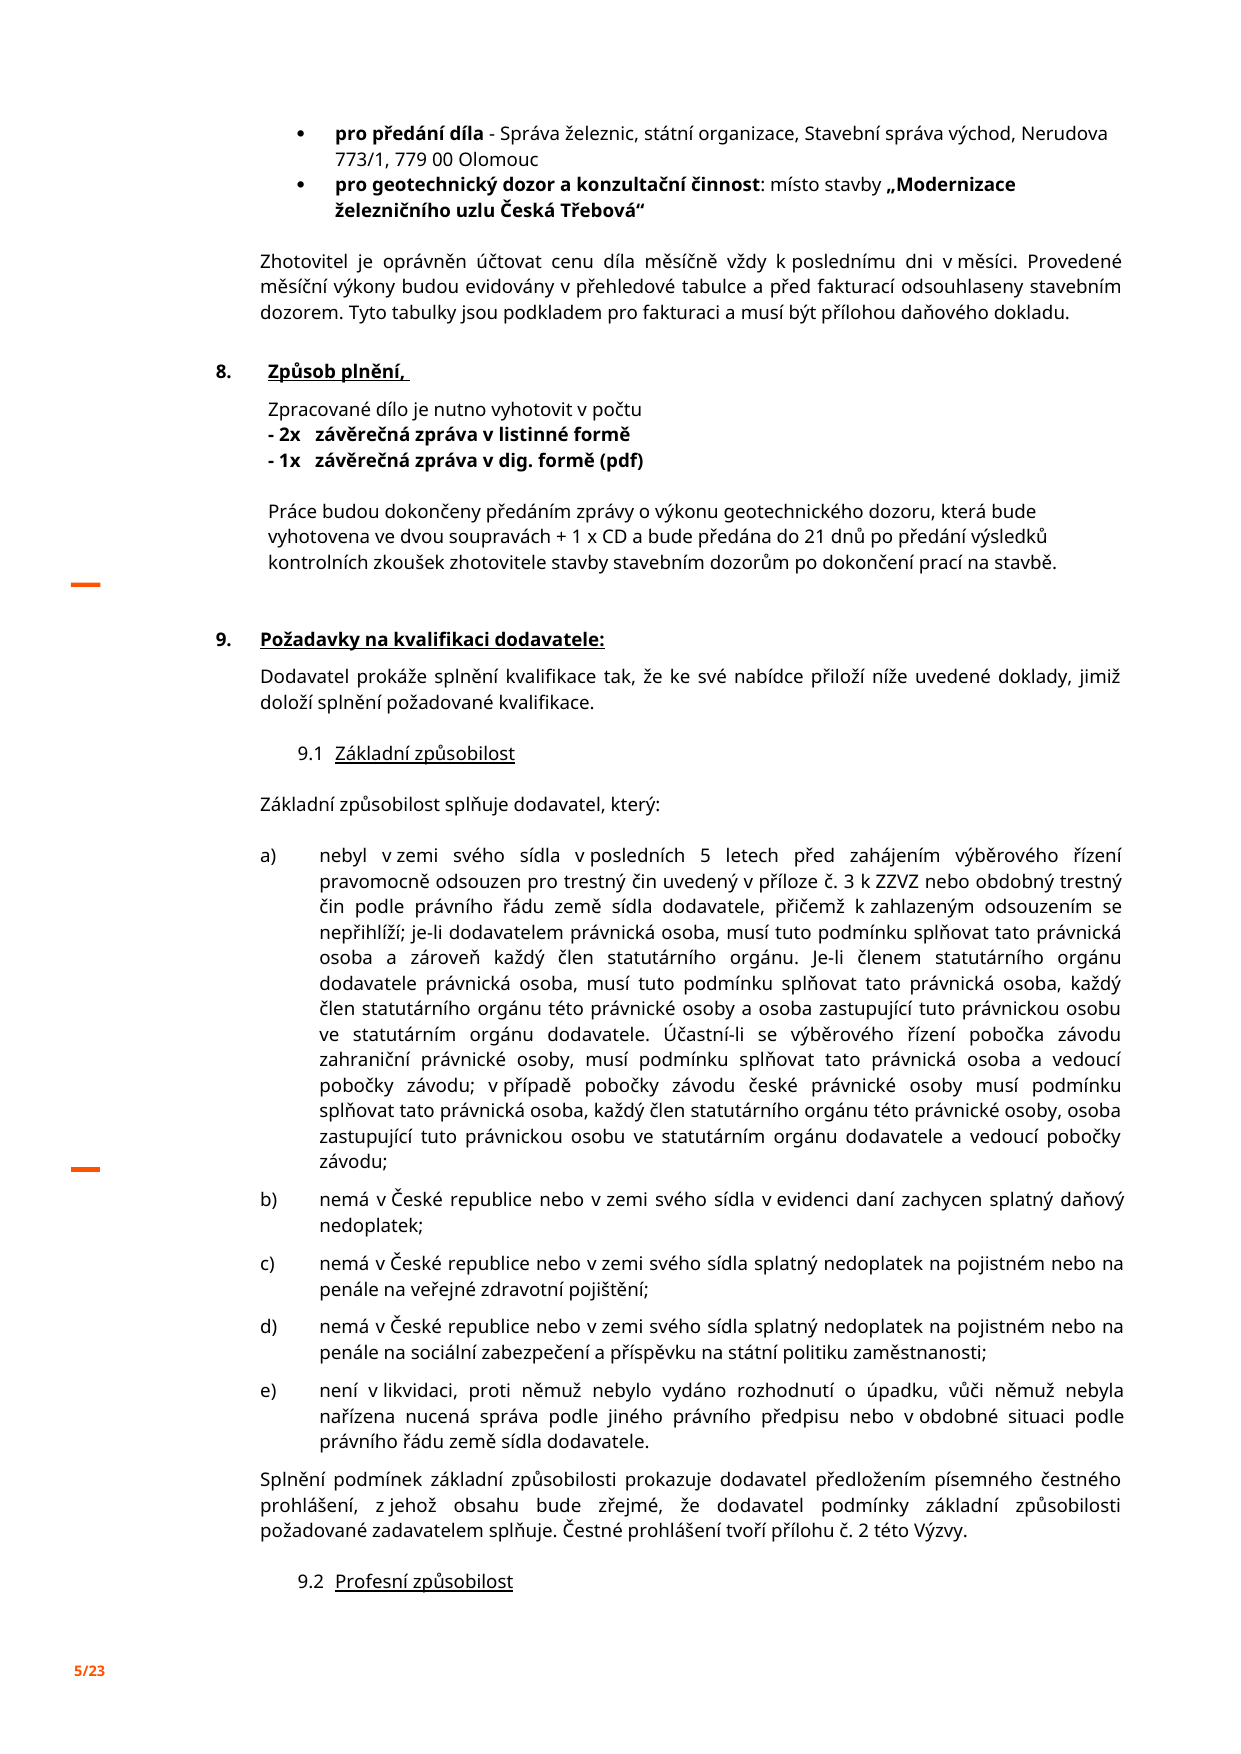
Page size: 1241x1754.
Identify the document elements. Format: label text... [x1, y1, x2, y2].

text Dodavatel prokáže splnění kvalifikace tak, že ke své nabídce přiloží níže uvedené doklady, jimiž doloží splnění požadované kvalifikace. [260, 664, 1122, 715]
text e) není v likvidaci, proti němuž nebylo vydáno rozhodnutí o úpadku, vůči němuž nebyla nařízena nucená správa podle jiného právního předpisu nebo v obdobné situaci podle právního řádu země sídla dodavatele. [260, 1377, 1124, 1454]
text b) nemá v České republice nebo v zemi svého sídla v evidenci daní zachycen splatný daňový nedoplatek; [260, 1187, 1124, 1238]
list Profesní způsobilost [297, 1568, 1122, 1594]
list Způsob plnění, [216, 358, 1122, 384]
list pro předání díla - Správa železnic, státní organizace, Stavební správa východ, Nerudova 773/1, 779 00 Olomouc [297, 121, 1122, 172]
list Základní způsobilost [297, 740, 1122, 766]
list Požadavky na kvalifikaci dodavatele: [216, 626, 1122, 651]
text c) nemá v České republice nebo v zemi svého sídla splatný nedoplatek na pojistném nebo na penále na veřejné zdravotní pojištění; [260, 1250, 1124, 1301]
list Práce budou dokončeny předáním zprávy o výkonu geotechnického dozoru, která bude vyhotovena ve dvou soupravách + 1 x CD a bude předána do 21 dnů po předání výsledků kontrolních zkoušek zhotovitele stavby stavebním dozorům po dokončení prací na stavbě. [268, 498, 1122, 575]
list pro geotechnický dozor a konzultační činnost: místo stavby „Modernizace železničního uzlu Česká Třebová“ [297, 172, 1122, 223]
list - 1x závěrečná zpráva v dig. formě (pdf) [268, 447, 1122, 473]
list Zpracované dílo je nutno vyhotovit v počtu [268, 396, 1122, 422]
text a) nebyl v zemi svého sídla v posledních 5 letech před zahájením výběrového řízení pravomocně odsouzen pro trestný čin uvedený v příloze č. 3 k ZZVZ nebo obdobný trestný čin podle právního řádu země sídla dodavatele, přičemž k zahlazeným odsouzením se nepřihlíží; je-li dodavatelem právnická osoba, musí tuto podmínku splňovat tato právnická osoba a zároveň každý člen statutárního orgánu. Je-li členem statutárního orgánu dodavatele právnická osoba, musí tuto podmínku splňovat tato právnická osoba, každý člen statutárního orgánu této právnické osoby a osoba zastupující tuto právnickou osobu ve statutárním orgánu dodavatele. Účastní-li se výběrového řízení pobočka závodu zahraniční právnické osoby, musí podmínku splňovat tato právnická osoba a vedoucí pobočky závodu; v případě pobočky závodu české právnické osoby musí podmínku splňovat tato právnická osoba, každý člen statutárního orgánu této právnické osoby, osoba zastupující tuto právnickou osobu ve statutárním orgánu dodavatele a vedoucí pobočky závodu; [260, 842, 1122, 1174]
text Splnění podmínek základní způsobilosti prokazuje dodavatel předložením písemného čestného prohlášení, z jehož obsahu bude zřejmé, že dodavatel podmínky základní způsobilosti požadované zadavatelem splňuje. Čestné prohlášení tvoří přílohu č. 2 této Výzvy. [260, 1466, 1122, 1543]
list - 2x závěrečná zpráva v listinné formě [268, 422, 1122, 447]
text Základní způsobilost splňuje dodavatel, který: [216, 791, 1122, 817]
text Zhotovitel je oprávněn účtovat cenu díla měsíčně vždy k poslednímu dni v měsíci. Provedené měsíční výkony budou evidovány v přehledové tabulce a před fakturací odsouhlaseny stavebním dozorem. Tyto tabulky jsou podkladem pro fakturaci a musí být přílohou daňového dokladu. [260, 248, 1122, 325]
text d) nemá v České republice nebo v zemi svého sídla splatný nedoplatek na pojistném nebo na penále na sociální zabezpečení a příspěvku na státní politiku zaměstnanosti; [260, 1314, 1124, 1365]
